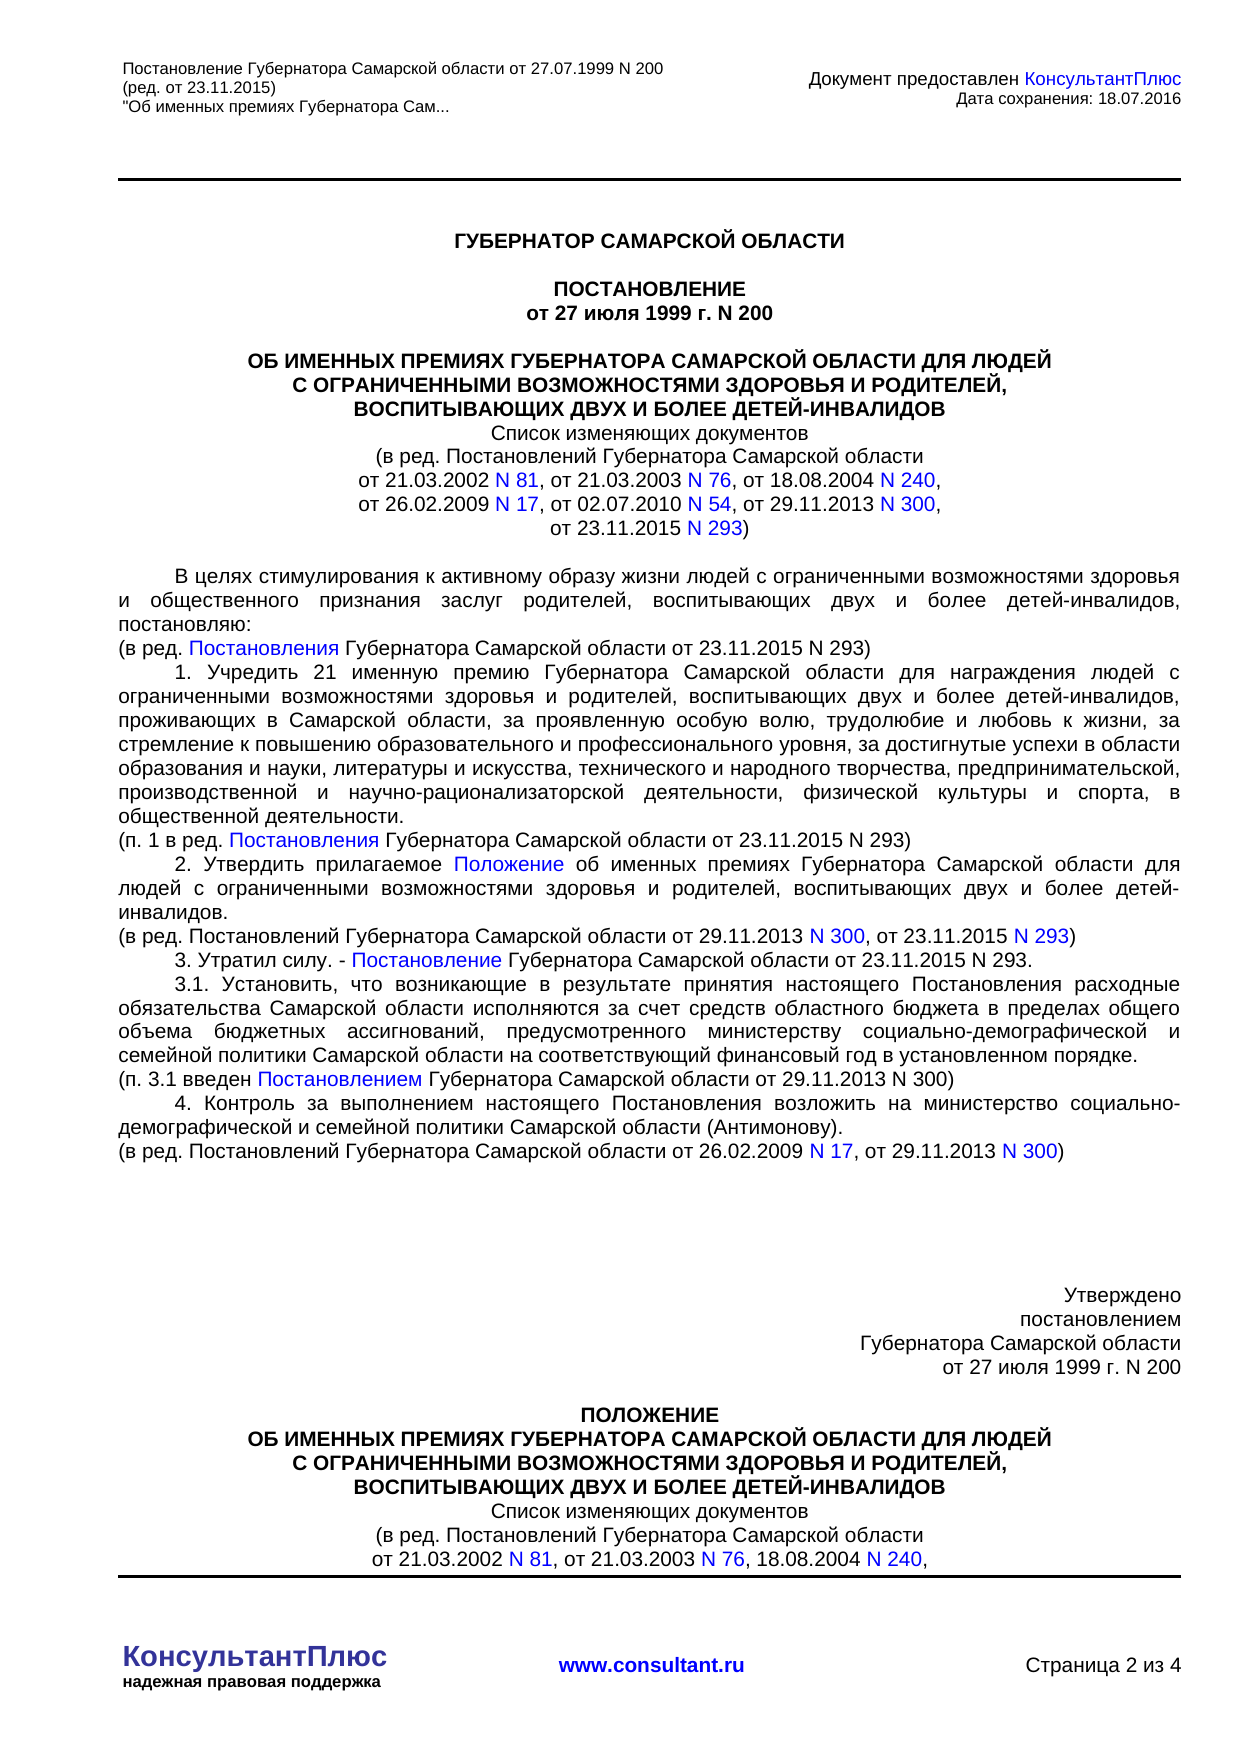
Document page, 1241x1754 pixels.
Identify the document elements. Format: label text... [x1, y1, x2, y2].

text В целях стимулирования к активному образу жизни людей с ограниченными возможностями здоровья и общественного признания заслуг родителей, воспитывающих двух и более детей-инвалидов, постановляю: [118, 564, 1181, 636]
text от 21.03.2002 N 81, от 21.03.2003 N 76, от 18.08.2004 N 240, [118, 468, 1181, 492]
text (в ред. Постановления Губернатора Самарской области от 23.11.2015 N 293) [118, 636, 1181, 660]
text (в ред. Постановлений Губернатора Самарской области [118, 444, 1181, 468]
text постановлением [118, 1307, 1181, 1331]
text (в ред. Постановлений Губернатора Самарской области от 29.11.2013 N 300, от 23.11.2015 N 293) [118, 923, 1181, 947]
text (п. 1 в ред. Постановления Губернатора Самарской области от 23.11.2015 N 293) [118, 828, 1181, 852]
text (в ред. Постановлений Губернатора Самарской области [118, 1522, 1181, 1546]
title С ОГРАНИЧЕННЫМИ ВОЗМОЖНОСТЯМИ ЗДОРОВЬЯ И РОДИТЕЛЕЙ, [118, 372, 1181, 396]
text Список изменяющих документов [118, 1498, 1181, 1522]
text 3. Утратил силу. - Постановление Губернатора Самарской области от 23.11.2015 N 293. [118, 947, 1181, 971]
title от 27 июля 1999 г. N 200 [118, 301, 1181, 324]
title ПОСТАНОВЛЕНИЕ [118, 277, 1181, 301]
text Утверждено [118, 1283, 1181, 1307]
title ВОСПИТЫВАЮЩИХ ДВУХ И БОЛЕЕ ДЕТЕЙ-ИНВАЛИДОВ [118, 1474, 1181, 1498]
title ОБ ИМЕННЫХ ПРЕМИЯХ ГУБЕРНАТОРА САМАРСКОЙ ОБЛАСТИ ДЛЯ ЛЮДЕЙ [118, 348, 1181, 372]
title ВОСПИТЫВАЮЩИХ ДВУХ И БОЛЕЕ ДЕТЕЙ-ИНВАЛИДОВ [118, 396, 1181, 420]
text Список изменяющих документов [118, 420, 1181, 444]
text 1. Учредить 21 именную премию Губернатора Самарской области для награждения людей с ограниченными возможностями здоровья и родителей, воспитывающих двух и более детей-инвалидов, проживающих в Самарской области, за проявленную особую волю, трудолюбие и любовь к жизни, за стремление к повышению образовательного и профессионального уровня, за достигнутые успехи в области образования и науки, литературы и искусства, технического и народного творчества, предпринимательской, производственной и научно-рационализаторской деятельности, физической культуры и спорта, в общественной деятельности. [118, 660, 1181, 828]
title ОБ ИМЕННЫХ ПРЕМИЯХ ГУБЕРНАТОРА САМАРСКОЙ ОБЛАСТИ ДЛЯ ЛЮДЕЙ [118, 1427, 1181, 1451]
title ПОЛОЖЕНИЕ [118, 1403, 1181, 1427]
text от 23.11.2015 N 293) [118, 516, 1181, 540]
text от 21.03.2002 N 81, от 21.03.2003 N 76, 18.08.2004 N 240, [118, 1546, 1181, 1570]
text от 27 июля 1999 г. N 200 [118, 1355, 1181, 1379]
text 4. Контроль за выполнением настоящего Постановления возложить на министерство социально-демографической и семейной политики Самарской области (Антимонову). [118, 1091, 1181, 1139]
text (в ред. Постановлений Губернатора Самарской области от 26.02.2009 N 17, от 29.11.2013 N 300) [118, 1139, 1181, 1163]
title ГУБЕРНАТОР САМАРСКОЙ ОБЛАСТИ [118, 229, 1181, 253]
text Губернатора Самарской области [118, 1331, 1181, 1355]
text (п. 3.1 введен Постановлением Губернатора Самарской области от 29.11.2013 N 300) [118, 1067, 1181, 1091]
title С ОГРАНИЧЕННЫМИ ВОЗМОЖНОСТЯМИ ЗДОРОВЬЯ И РОДИТЕЛЕЙ, [118, 1451, 1181, 1474]
text от 26.02.2009 N 17, от 02.07.2010 N 54, от 29.11.2013 N 300, [118, 492, 1181, 516]
text 2. Утвердить прилагаемое Положение об именных премиях Губернатора Самарской области для людей с ограниченными возможностями здоровья и родителей, воспитывающих двух и более детей-инвалидов. [118, 852, 1181, 923]
text 3.1. Установить, что возникающие в результате принятия настоящего Постановления расходные обязательства Самарской области исполняются за счет средств областного бюджета в пределах общего объема бюджетных ассигнований, предусмотренного министерству социально-демографической и семейной политики Самарской области на соответствующий финансовый год в установленном порядке. [118, 971, 1181, 1067]
